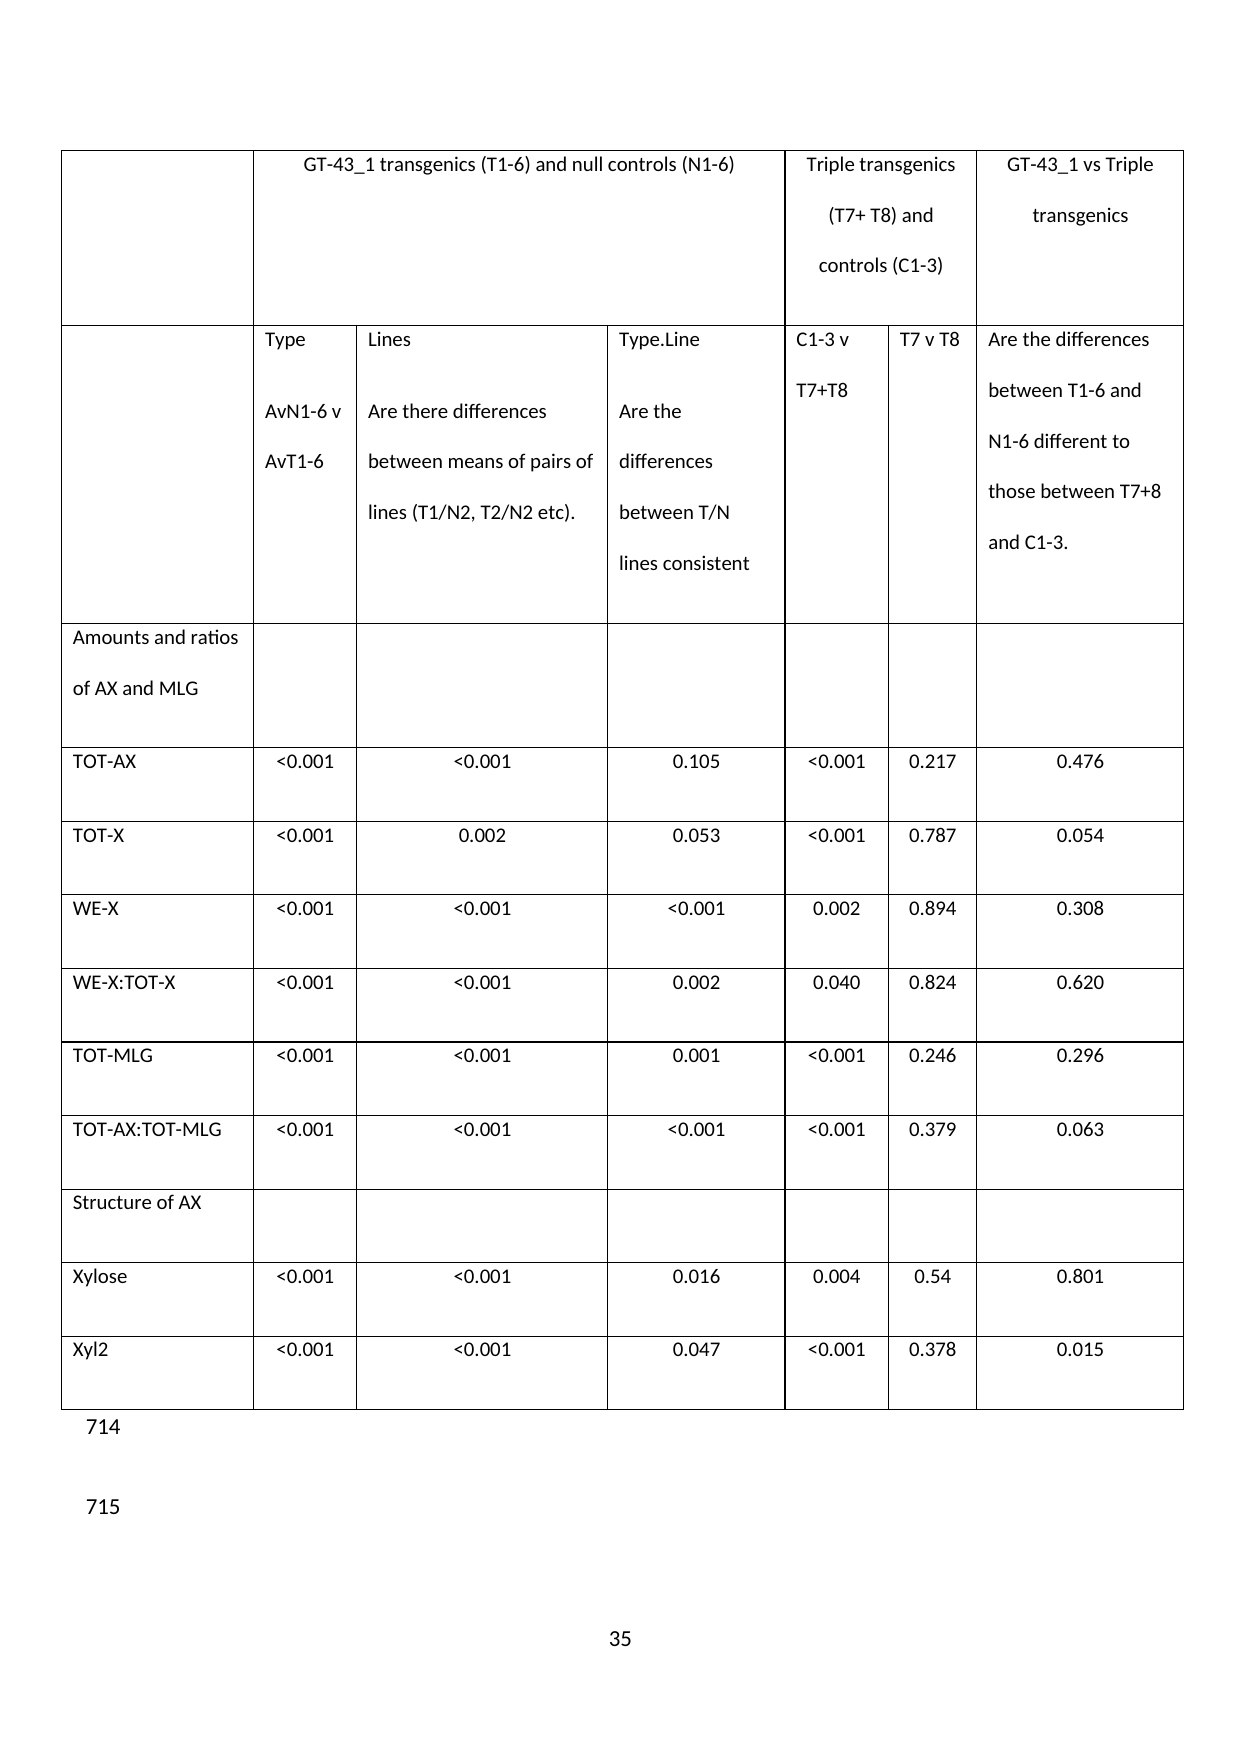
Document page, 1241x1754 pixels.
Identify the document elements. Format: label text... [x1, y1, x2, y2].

table_cell <0.001 [608, 895, 784, 968]
table_cell 0.476 [977, 748, 1183, 821]
table_cell [254, 624, 356, 747]
table_cell <0.001 [254, 969, 356, 1041]
table_cell 0.015 [977, 1337, 1183, 1409]
table_cell 0.296 [977, 1043, 1183, 1115]
table_cell <0.001 [608, 1116, 784, 1188]
table_header Triple transgenics (T7+ T8) and controls (C1-3) [786, 151, 976, 325]
table_cell Xyl2 [62, 1337, 253, 1409]
table_cell <0.001 [254, 1263, 356, 1336]
table_cell 0.217 [889, 748, 976, 821]
table_cell T7 v T8 [889, 326, 976, 623]
table_cell 0.824 [889, 969, 976, 1041]
table_cell 0.308 [977, 895, 1183, 968]
table_cell 0.379 [889, 1116, 976, 1188]
table_cell <0.001 [254, 822, 356, 894]
table_cell 0.801 [977, 1263, 1183, 1336]
table_cell 0.620 [977, 969, 1183, 1041]
table_cell TOT-MLG [62, 1043, 253, 1115]
table_cell [889, 1190, 976, 1262]
table_cell 0.047 [608, 1337, 784, 1409]
table_cell WE-X:TOT-X [62, 969, 253, 1041]
table_cell <0.001 [254, 1043, 356, 1115]
table_cell 0.787 [889, 822, 976, 894]
table_header GT-43_1 vs Triple transgenics [977, 151, 1183, 325]
table_header [62, 151, 253, 325]
table_cell TOT-AX [62, 748, 253, 821]
table_cell 0.894 [889, 895, 976, 968]
table_cell [254, 1190, 356, 1262]
table_cell Type.Line Are the differences between T/N lines consistent [608, 326, 784, 623]
table_cell [357, 624, 607, 747]
table_cell TOT-X [62, 822, 253, 894]
table_cell 0.378 [889, 1337, 976, 1409]
table_cell [608, 1190, 784, 1262]
table_cell [357, 1190, 607, 1262]
table_cell [62, 326, 253, 623]
table_cell Are the differences between T1-6 and N1-6 different to those between T7+8 and C1-3. [977, 326, 1183, 623]
table_cell 0.040 [786, 969, 888, 1041]
table_cell 0.016 [608, 1263, 784, 1336]
table_cell 0.246 [889, 1043, 976, 1115]
table_cell <0.001 [786, 1043, 888, 1115]
table_cell 0.004 [786, 1263, 888, 1336]
table_cell <0.001 [357, 1043, 607, 1115]
table_cell Amounts and ratios of AX and MLG [62, 624, 253, 747]
table_cell [608, 624, 784, 747]
table_cell <0.001 [357, 748, 607, 821]
table_cell <0.001 [357, 969, 607, 1041]
table_cell 0.001 [608, 1043, 784, 1115]
table_cell <0.001 [357, 1337, 607, 1409]
table_cell <0.001 [254, 1116, 356, 1188]
table_cell <0.001 [254, 895, 356, 968]
table_cell <0.001 [786, 748, 888, 821]
table_cell [786, 624, 888, 747]
table_cell Lines Are there differences between means of pairs of lines (T1/N2, T2/N2 etc). [357, 326, 607, 623]
table_cell [977, 1190, 1183, 1262]
table_cell <0.001 [254, 748, 356, 821]
table_cell <0.001 [357, 1116, 607, 1188]
table_cell [889, 624, 976, 747]
table_cell Xylose [62, 1263, 253, 1336]
table_cell <0.001 [786, 1337, 888, 1409]
table_cell <0.001 [786, 822, 888, 894]
table_cell 0.002 [608, 969, 784, 1041]
table_cell [786, 1190, 888, 1262]
table_cell Type AvN1-6 v AvT1-6 [254, 326, 356, 623]
table_header GT-43_1 transgenics (T1-6) and null controls (N1-6) [254, 151, 784, 325]
table_cell <0.001 [786, 1116, 888, 1188]
table_cell 0.54 [889, 1263, 976, 1336]
table_cell 0.063 [977, 1116, 1183, 1188]
table_cell 0.054 [977, 822, 1183, 894]
table_cell 0.002 [357, 822, 607, 894]
table_cell C1-3 v T7+T8 [786, 326, 888, 623]
table_cell TOT-AX:TOT-MLG [62, 1116, 253, 1188]
table_cell <0.001 [254, 1337, 356, 1409]
table_cell 0.002 [786, 895, 888, 968]
table_cell WE-X [62, 895, 253, 968]
table_cell 0.053 [608, 822, 784, 894]
table_cell 0.105 [608, 748, 784, 821]
table_cell <0.001 [357, 1263, 607, 1336]
table_cell [977, 624, 1183, 747]
table_cell <0.001 [357, 895, 607, 968]
table_cell Structure of AX [62, 1190, 253, 1262]
